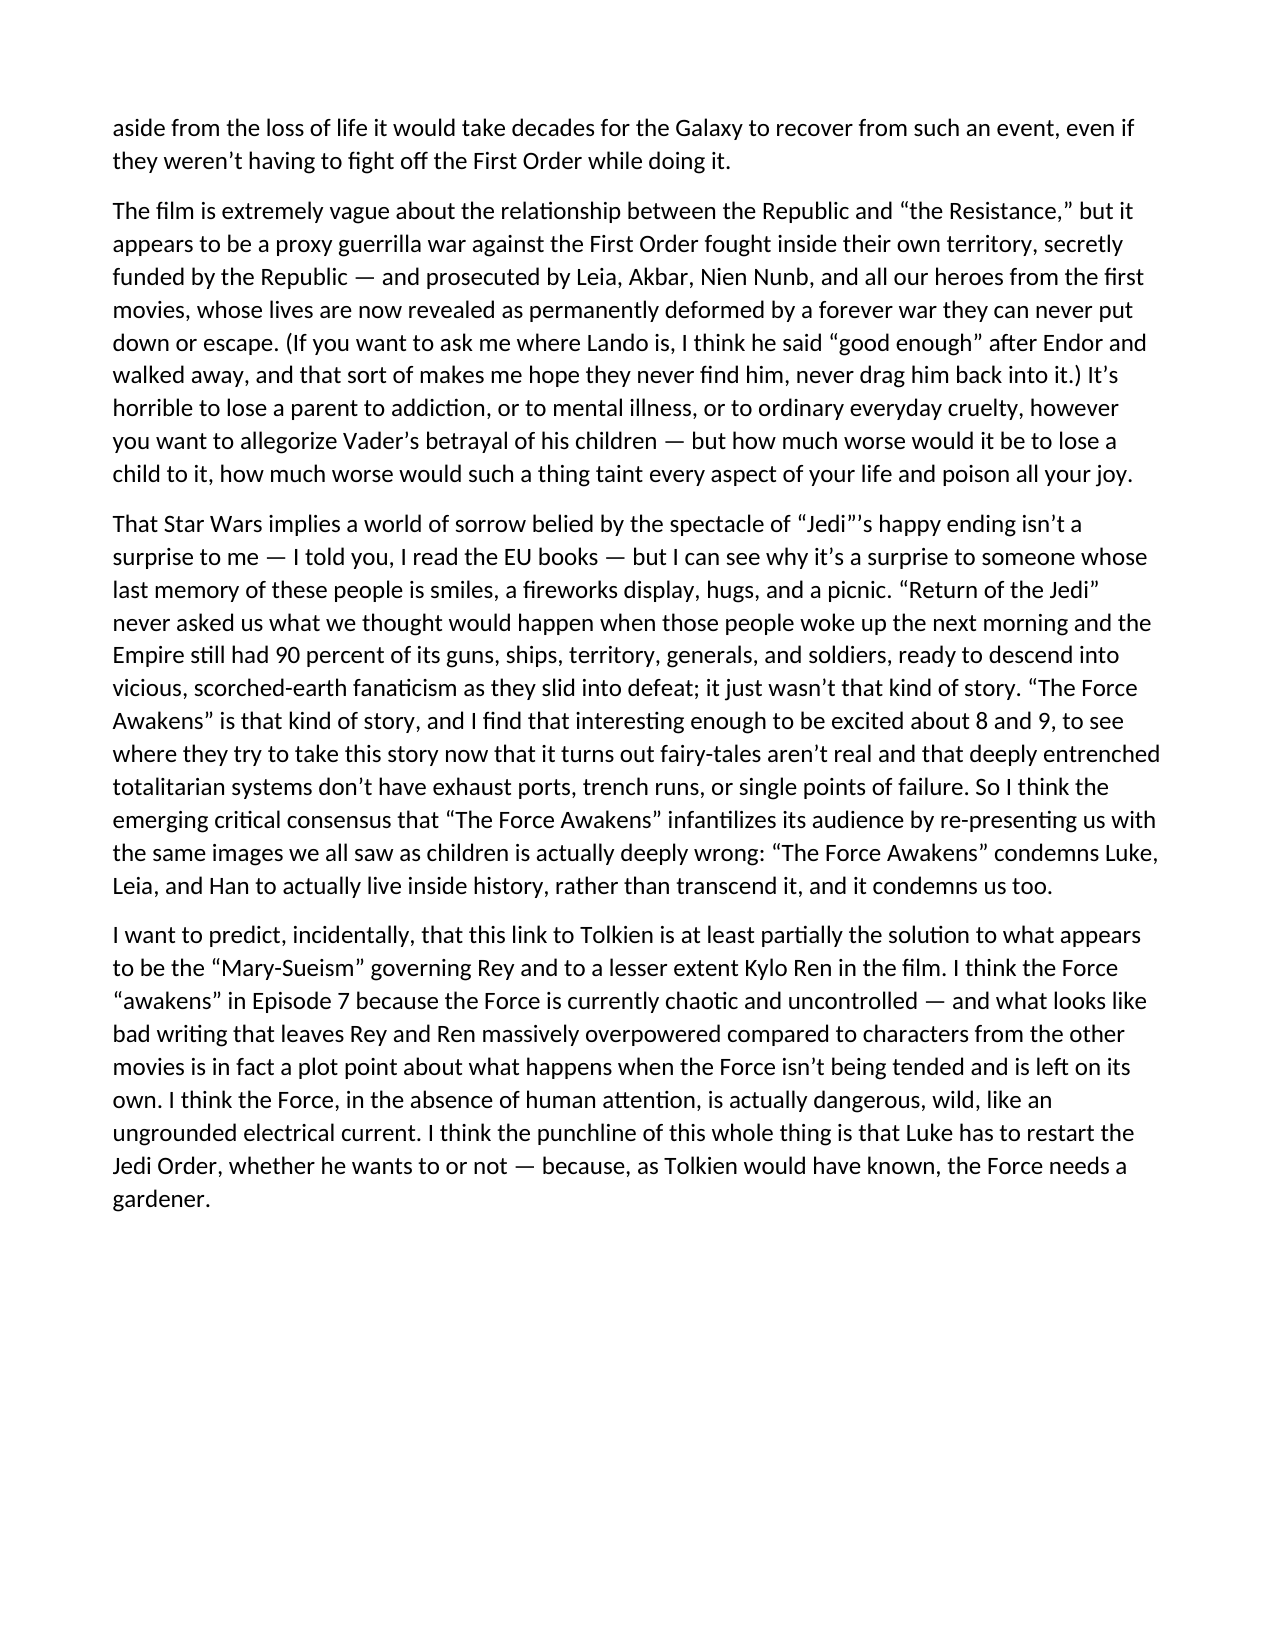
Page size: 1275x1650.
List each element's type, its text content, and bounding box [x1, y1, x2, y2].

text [112, 112, 1162, 176]
text That Star Wars implies a world of sorrow belied by the spectacle of “Jedi”’s happy ending isn’t a surprise to me — I told you, I read the EU books — but I can see why it’s a surprise to someone whose last memory of these people is smiles, a fireworks display, hugs, and a picnic. “Return of the Jedi” never asked us what we thought would happen when those people woke up the next morning and the Empire still had 90 percent of its guns, ships, territory, generals, and soldiers, ready to descend into vicious, scorched-earth fanaticism as they slid into defeat; it just wasn’t that kind of story. “The Force Awakens” is that kind of story, and I find that interesting enough to be excited about 8 and 9, to see where they try to take this story now that it turns out fairy-tales aren’t real and that deeply entrenched totalitarian systems don’t have exhaust ports, trench runs, or single points of failure. So I think the emerging critical consensus that “The Force Awakens” infantilizes its audience by re-presenting us with the same images we all saw as children is actually deeply wrong: “The Force Awakens” condemns Luke, Leia, and Han to actually live inside history, rather than transcend it, and it condemns us too. [112, 508, 1162, 901]
text I want to predict, incidentally, that this link to Tolkien is at least partially the solution to what appears to be the “Mary-Sueism” governing Rey and to a lesser extent Kylo Ren in the film. I think the Force “awakens” in Episode 7 because the Force is currently chaotic and uncontrolled — and what looks like bad writing that leaves Rey and Ren massively overpowered compared to characters from the other movies is in fact a plot point about what happens when the Force isn’t being tended and is left on its own. I think the Force, in the absence of human attention, is actually dangerous, wild, like an ungrounded electrical current. I think the punchline of this whole thing is that Luke has to restart the Jedi Order, whether he wants to or not — because, as Tolkien would have known, the Force needs a gardener. [112, 919, 1162, 1213]
text The film is extremely vague about the relationship between the Republic and “the Resistance,” but it appears to be a proxy guerrilla war against the First Order fought inside their own territory, secretly funded by the Republic — and prosecuted by Leia, Akbar, Nien Nunb, and all our heroes from the first movies, whose lives are now revealed as permanently deformed by a forever war they can never put down or escape. (If you want to ask me where Lando is, I think he said “good enough” after Endor and walked away, and that sort of makes me hope they never find him, never drag him back into it.) It’s horrible to lose a parent to addiction, or to mental illness, or to ordinary everyday cruelty, however you want to allegorize Vader’s betrayal of his children — but how much worse would it be to lose a child to it, how much worse would such a thing taint every aspect of your life and poison all your joy. [112, 195, 1162, 489]
